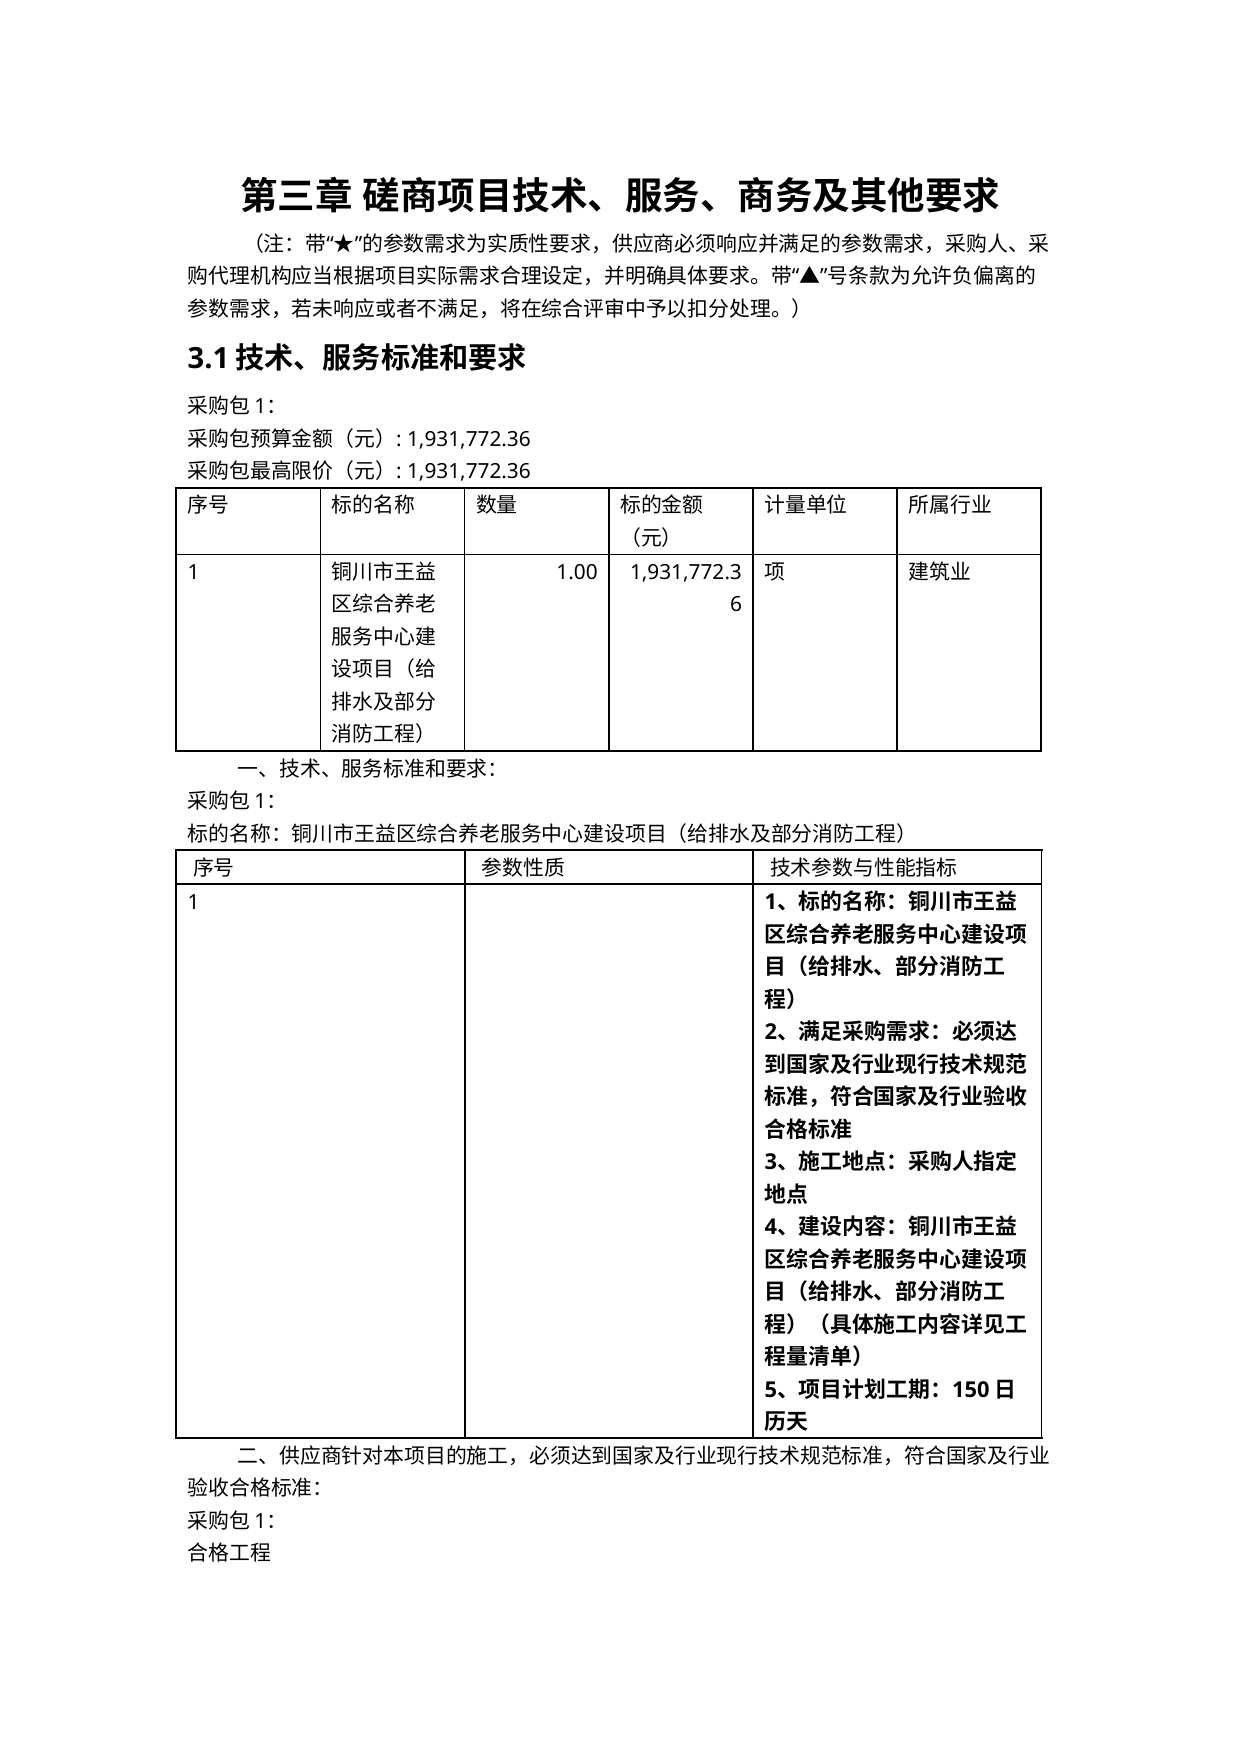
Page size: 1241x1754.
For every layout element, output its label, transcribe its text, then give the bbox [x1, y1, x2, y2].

text 第三章 磋商项目技术、服务、商务及其他要求 [187, 162, 1053, 227]
table_header 序号 [177, 851, 464, 883]
text 标的名称：铜川市王益区综合养老服务中心建设项目（给排水及部分消防工程） [187, 817, 1053, 849]
text 采购包1： [187, 1504, 1053, 1536]
text 3.1技术、服务标准和要求 [187, 324, 1053, 389]
text （注：带“★”的参数需求为实质性要求，供应商必须响应并满足的参数需求，采购人、采购代理机构应当根据项目实际需求合理设定，并明确具体要求。带“▲”号条款为允许负偏离的参数需求，若未响应或者不满足，将在综合评审中予以扣分处理。） [187, 227, 1053, 324]
table_header 标的名称 [321, 489, 464, 553]
table_cell 1.00 [465, 555, 608, 750]
text 采购包1： [187, 784, 1053, 817]
table_cell 1、标的名称：铜川市王益区综合养老服务中心建设项目（给排水、部分消防工程） 2、满足采购需求：必须达到国家及行业现行技术规范标准，符合国家及行业验收合格标准 3、施工地点：采购人指定地点 4、建设内容：铜川市王益区综合养老服务中心建设项目（给排水、部分消防工程）（具体施工内容详见工程量清单） 5、项目计划工期：150日历天 [754, 885, 1041, 1437]
table_header 标的金额 （元） [610, 489, 752, 553]
text 采购包预算金额（元）: 1,931,772.36 [187, 422, 1053, 454]
table_cell [466, 885, 752, 1437]
table_cell 项 [754, 555, 896, 750]
table_cell 1,931,772.36 [610, 555, 752, 750]
text 一、技术、服务标准和要求： [187, 752, 1053, 784]
table_header 序号 [177, 489, 320, 553]
table_header 参数性质 [466, 851, 752, 883]
table_cell 建筑业 [898, 555, 1040, 750]
table_header 计量单位 [754, 489, 896, 553]
text 合格工程 [187, 1536, 1053, 1569]
table_header 所属行业 [898, 489, 1040, 553]
table_header 技术参数与性能指标 [754, 851, 1041, 883]
text 二、供应商针对本项目的施工，必须达到国家及行业现行技术规范标准，符合国家及行业验收合格标准： [187, 1439, 1053, 1504]
table_cell 1 [177, 555, 320, 750]
table_header 数量 [465, 489, 608, 553]
text 采购包最高限价（元）: 1,931,772.36 [187, 454, 1053, 487]
table_cell 1 [177, 885, 464, 1437]
text 采购包1： [187, 389, 1053, 422]
table_cell 铜川市王益区综合养老服务中心建设项目（给排水及部分消防工程） [321, 555, 464, 750]
